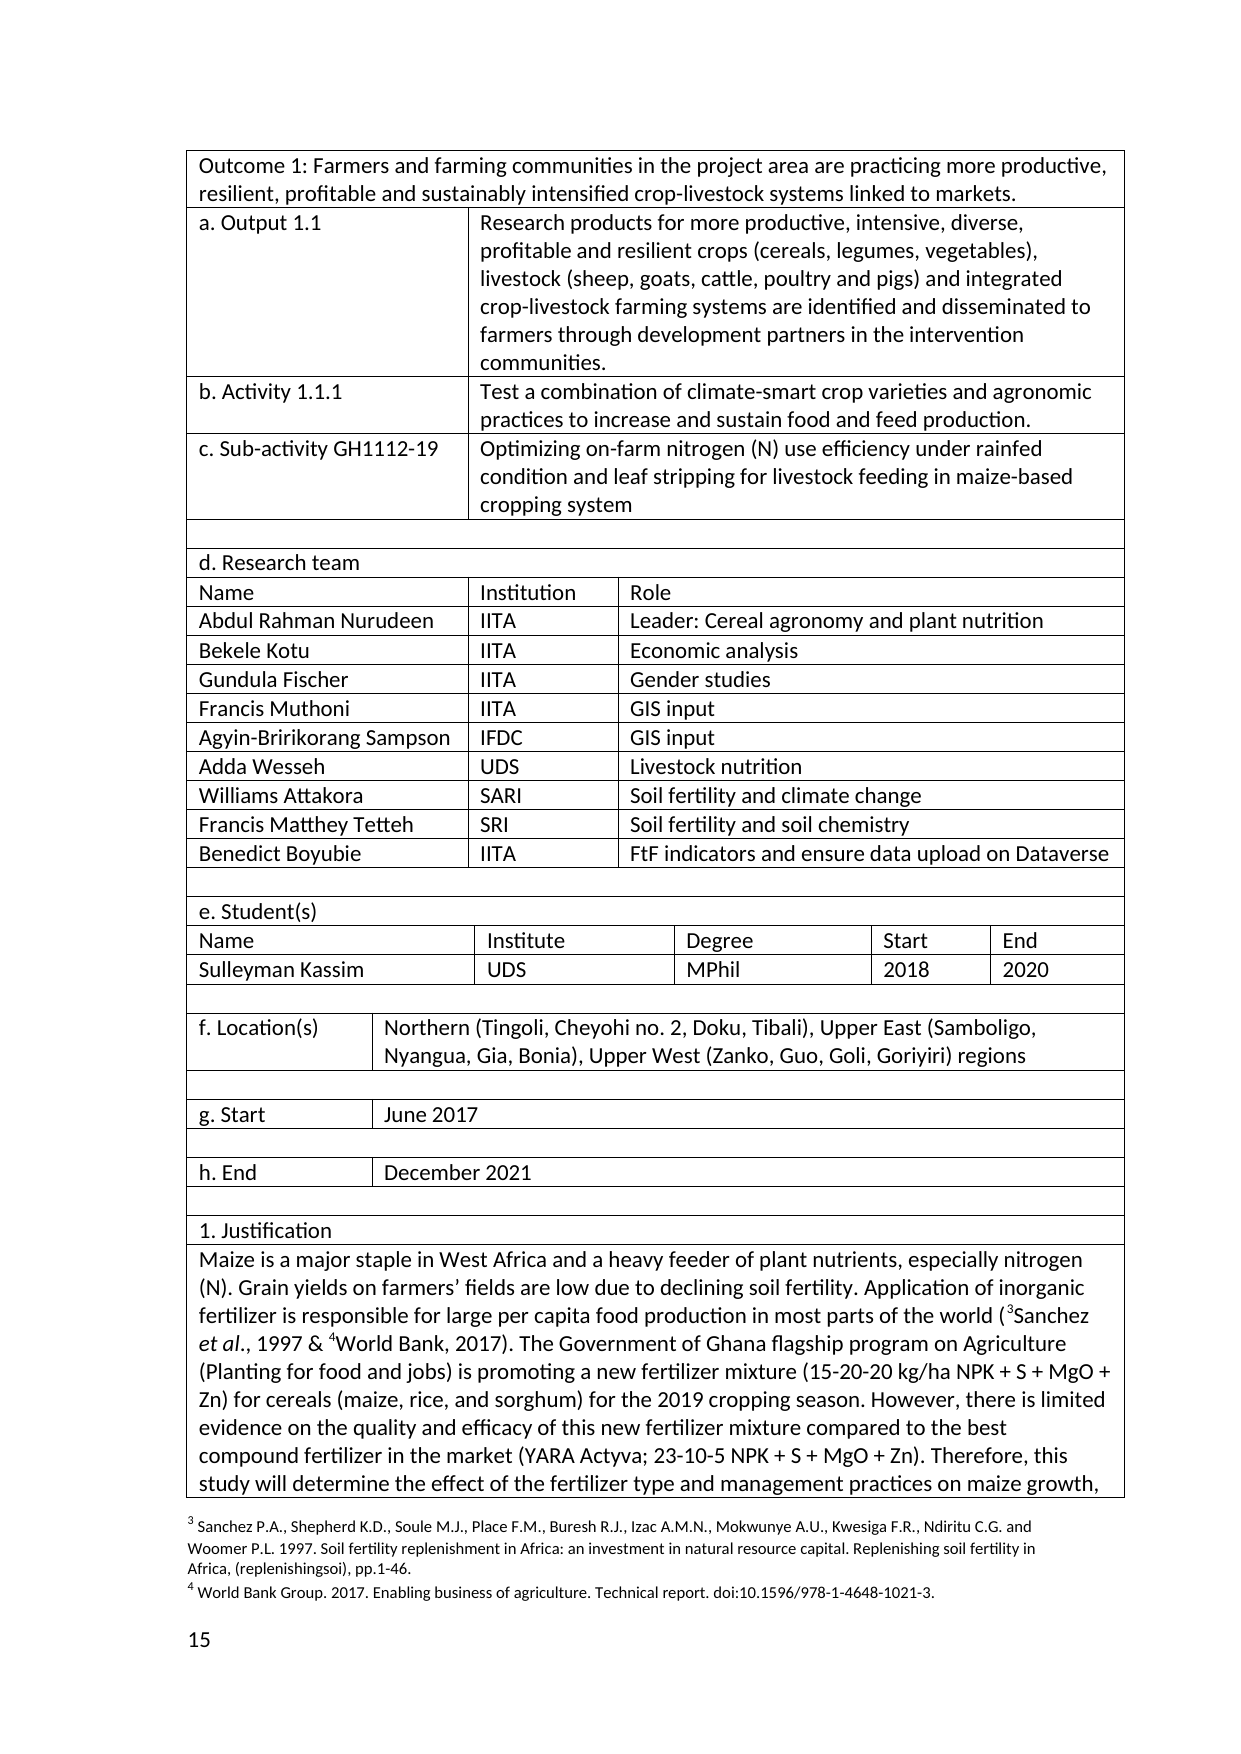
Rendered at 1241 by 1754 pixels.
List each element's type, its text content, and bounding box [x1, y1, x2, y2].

table_cell Agyin-Bririkorang Sampson [187, 723, 468, 751]
table_cell [187, 1129, 1124, 1157]
table_cell a. Output 1.1 [187, 208, 468, 376]
table_cell Role [619, 578, 1124, 606]
table_cell Francis Matthey Tetteh [187, 810, 468, 838]
table_cell Degree [675, 926, 871, 954]
table_cell Soil fertility and soil chemistry [619, 810, 1124, 838]
table_cell End [991, 926, 1124, 954]
table_cell Leader: Cereal agronomy and plant nutrition [619, 607, 1124, 635]
table_cell b. Activity 1.1.1 [187, 377, 468, 433]
table_cell UDS [469, 752, 618, 780]
table_cell FtF indicators and ensure data upload on Dataverse [619, 839, 1124, 867]
table_cell UDS [475, 955, 674, 983]
table_cell Research products for more productive, intensive, diverse, profitable and resilient crops (cereals, legumes, vegetables), livestock (sheep, goats, cattle, poultry and pigs) and integrated crop-livestock farming systems are identified and disseminated to farmers through development partners in the intervention communities. [469, 208, 1124, 376]
table_cell GIS input [619, 723, 1124, 751]
table_cell Abdul Rahman Nurudeen [187, 607, 468, 635]
table_cell 2018 [872, 955, 990, 983]
table_cell MPhil [675, 955, 871, 983]
table_cell e. Student(s) [187, 897, 1124, 925]
table_cell Test a combination of climate-smart crop varieties and agronomic practices to increase and sustain food and feed production. [469, 377, 1124, 433]
table_cell Name [187, 578, 468, 606]
table_cell Optimizing on-farm nitrogen (N) use efficiency under rainfed condition and leaf stripping for livestock feeding in maize-based cropping system [469, 434, 1124, 518]
table_cell Gender studies [619, 665, 1124, 693]
table_cell Gundula Fischer [187, 665, 468, 693]
table_cell g. Start [187, 1100, 372, 1128]
table_cell d. Research team [187, 549, 1124, 577]
table_cell Start [872, 926, 990, 954]
table_cell 1. Justification [187, 1216, 1124, 1244]
table_cell h. End [187, 1158, 372, 1186]
table_cell [187, 1187, 1124, 1215]
table_cell IITA [469, 694, 618, 722]
table_cell [187, 868, 1124, 896]
table_cell [187, 1071, 1124, 1099]
table_cell IITA [469, 665, 618, 693]
table_cell c. Sub-activity GH1112-19 [187, 434, 468, 518]
table_cell Bekele Kotu [187, 636, 468, 664]
table_cell SRI [469, 810, 618, 838]
table_cell June 2017 [373, 1100, 1124, 1128]
table_header Outcome 1: Farmers and farming communities in the project area are practicing more productive, resilient, profitable and sustainably intensified crop-livestock systems linked to markets. [187, 151, 1124, 207]
table_cell IITA [469, 607, 618, 635]
table_cell Williams Attakora [187, 781, 468, 809]
table_cell SARI [469, 781, 618, 809]
table_cell IITA [469, 839, 618, 867]
table_cell Livestock nutrition [619, 752, 1124, 780]
table_cell Benedict Boyubie [187, 839, 468, 867]
table_cell IITA [469, 636, 618, 664]
table_cell 2020 [991, 955, 1124, 983]
table_cell Institute [475, 926, 674, 954]
table_cell Northern (Tingoli, Cheyohi no. 2, Doku, Tibali), Upper East (Samboligo, Nyangua, Gia, Bonia), Upper West (Zanko, Guo, Goli, Goriyiri) regions [373, 1014, 1124, 1069]
table_cell f. Location(s) [187, 1014, 372, 1069]
table_cell [187, 520, 1124, 547]
table_cell GIS input [619, 694, 1124, 722]
table_cell Institution [469, 578, 618, 606]
table_cell Adda Wesseh [187, 752, 468, 780]
table_cell IFDC [469, 723, 618, 751]
table_cell Economic analysis [619, 636, 1124, 664]
table_cell Soil fertility and climate change [619, 781, 1124, 809]
table_cell December 2021 [373, 1158, 1124, 1186]
table_cell Name [187, 926, 474, 954]
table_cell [187, 1245, 1124, 1497]
table_cell Sulleyman Kassim [187, 955, 474, 983]
table_cell Francis Muthoni [187, 694, 468, 722]
table_cell [187, 985, 1124, 1012]
